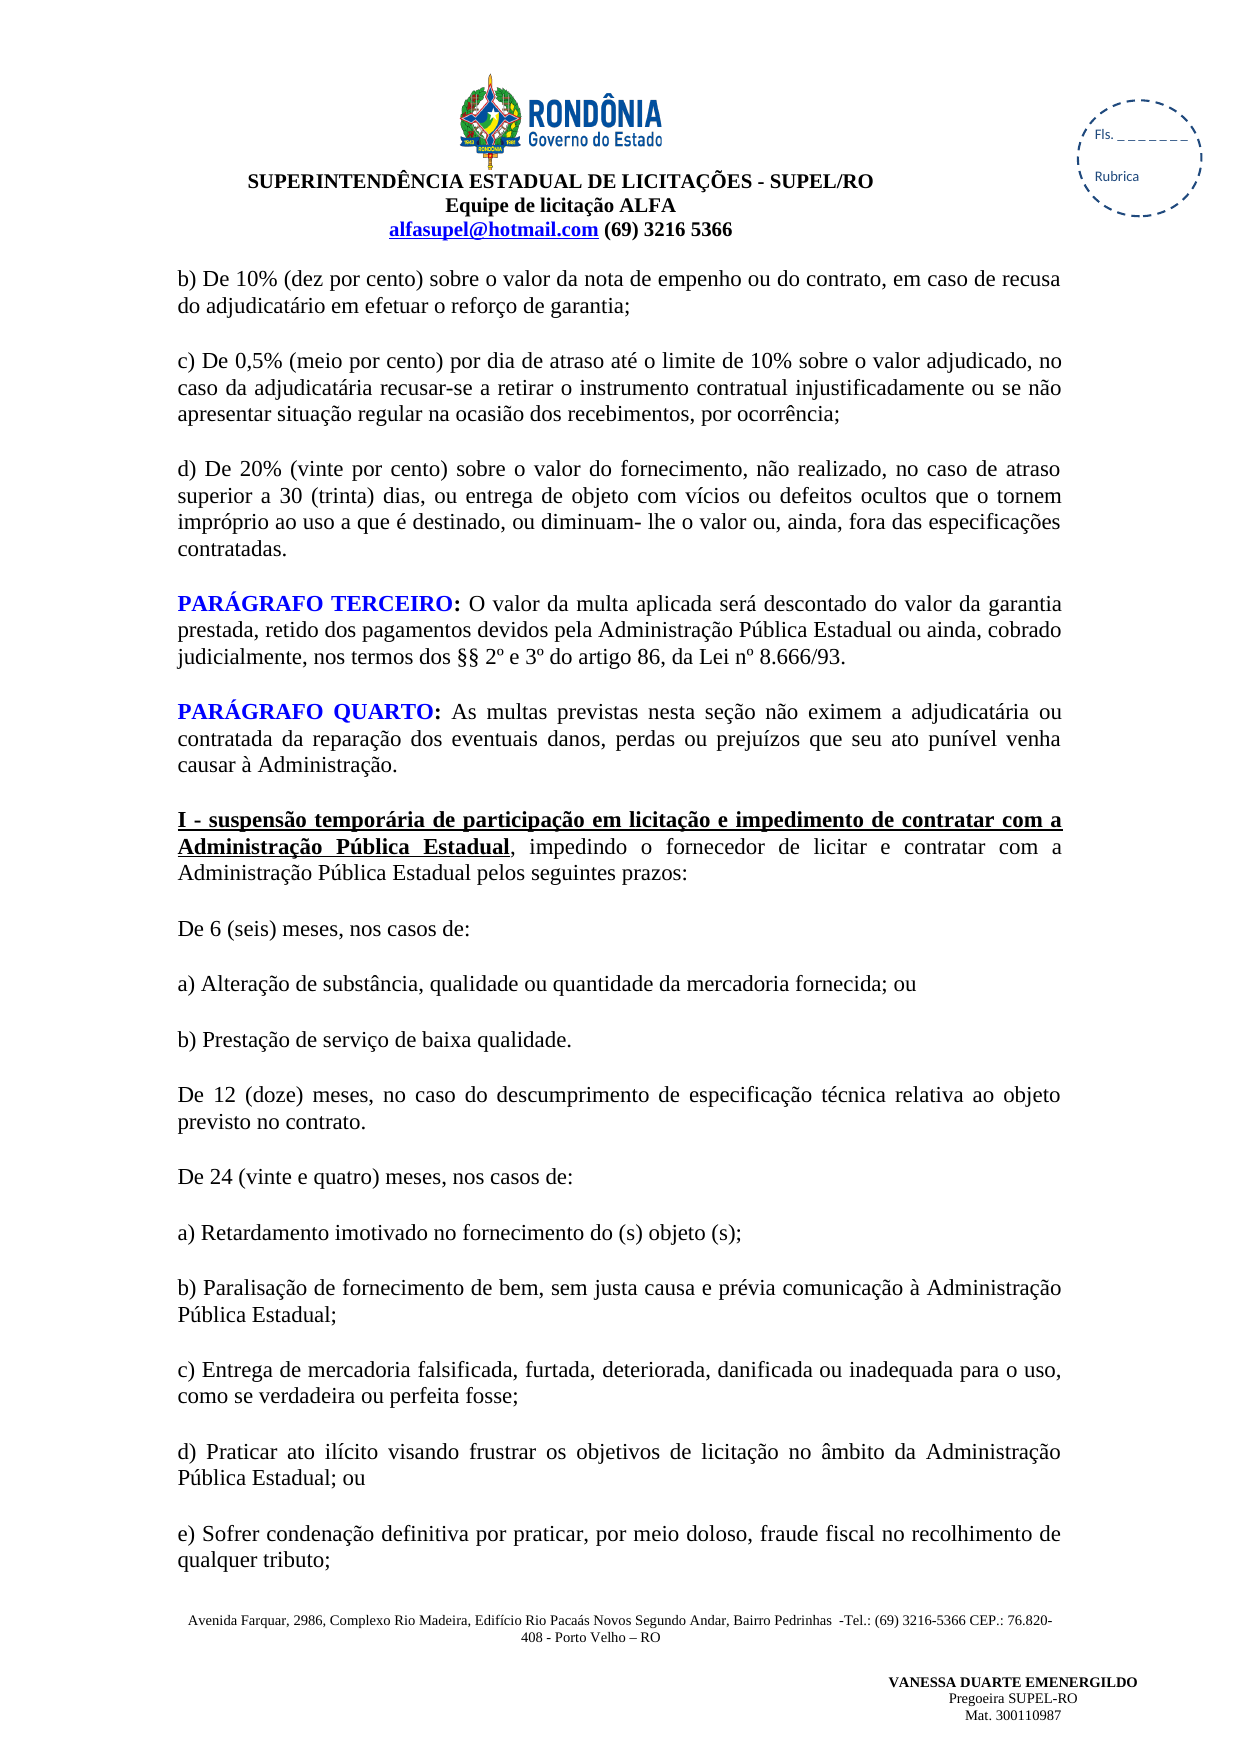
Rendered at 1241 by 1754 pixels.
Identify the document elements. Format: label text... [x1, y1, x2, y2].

text b) Paralisação de fornecimento de bem, sem justa causa e prévia comunicação à Administração Pública Estadual; [177, 1274, 1063, 1327]
text d) Praticar ato ilícito visando frustrar os objetivos de licitação no âmbito da Administração Pública Estadual; ou [177, 1438, 1063, 1491]
text De 24 (vinte e quatro) meses, nos casos de: [177, 1163, 1063, 1189]
text I - suspensão temporária de participação em licitação e impedimento de contratar com a Administração Pública Estadual, impedindo o fornecedor de licitar e contratar com a Administração Pública Estadual pelos seguintes prazos: [177, 807, 1063, 829]
text a) Alteração de substância, qualidade ou quantidade da mercadoria fornecida; ou [177, 970, 1063, 997]
text d) De 20% (vinte por cento) sobre o valor do fornecimento, não realizado, no caso de atraso superior a 30 (trinta) dias, ou entrega de objeto com vícios ou defeitos ocultos que o tornem impróprio ao uso a que é destinado, ou diminuam- lhe o valor ou, ainda, fora das especificações contratadas. [177, 456, 1063, 561]
text e) Sofrer condenação definitiva por praticar, por meio doloso, fraude fiscal no recolhimento de qualquer tributo; [177, 1520, 1063, 1573]
text c) De 0,5% (meio por cento) por dia de atraso até o limite de 10% sobre o valor adjudicado, no caso da adjudicatária recusar-se a retirar o instrumento contratual injustificadamente ou se não apresentar situação regular na ocasião dos recebimentos, por ocorrência; [177, 347, 1063, 426]
text a) Retardamento imotivado no fornecimento do (s) objeto (s); [177, 1219, 1063, 1245]
text De 6 (seis) meses, nos casos de: [177, 915, 1063, 941]
text c) Entrega de mercadoria falsificada, furtada, deteriorada, danificada ou inadequada para o uso, como se verdadeira ou perfeita fosse; [177, 1356, 1063, 1409]
text b) De 10% (dez por cento) sobre o valor da nota de empenho ou do contrato, em caso de recusa do adjudicatário em efetuar o reforço de garantia; [177, 265, 1063, 318]
text PARÁGRAFO TERCEIRO: O valor da multa aplicada será descontado do valor da garantia prestada, retido dos pagamentos devidos pela Administração Pública Estadual ou ainda, cobrado judicialmente, nos termos dos §§ 2º e 3º do artigo 86, da Lei nº 8.666/93. [177, 590, 1063, 669]
text PARÁGRAFO QUARTO: As multas previstas nesta seção não eximem a adjudicatária ou contratada da reparação dos eventuais danos, perdas ou prejuízos que seu ato punível venha causar à Administração. [177, 698, 1063, 777]
text I - suspensão temporária de participação em licitação e impedimento de contratar com a Administração Pública Estadual, impedindo o fornecedor de licitar e contratar com a Administração Pública Estadual pelos seguintes prazos: [177, 830, 1063, 886]
picture [459, 73, 662, 170]
text b) Prestação de serviço de baixa qualidade. [177, 1026, 1063, 1052]
text De 12 (doze) meses, no caso do descumprimento de especificação técnica relativa ao objeto previsto no contrato. [177, 1081, 1063, 1134]
